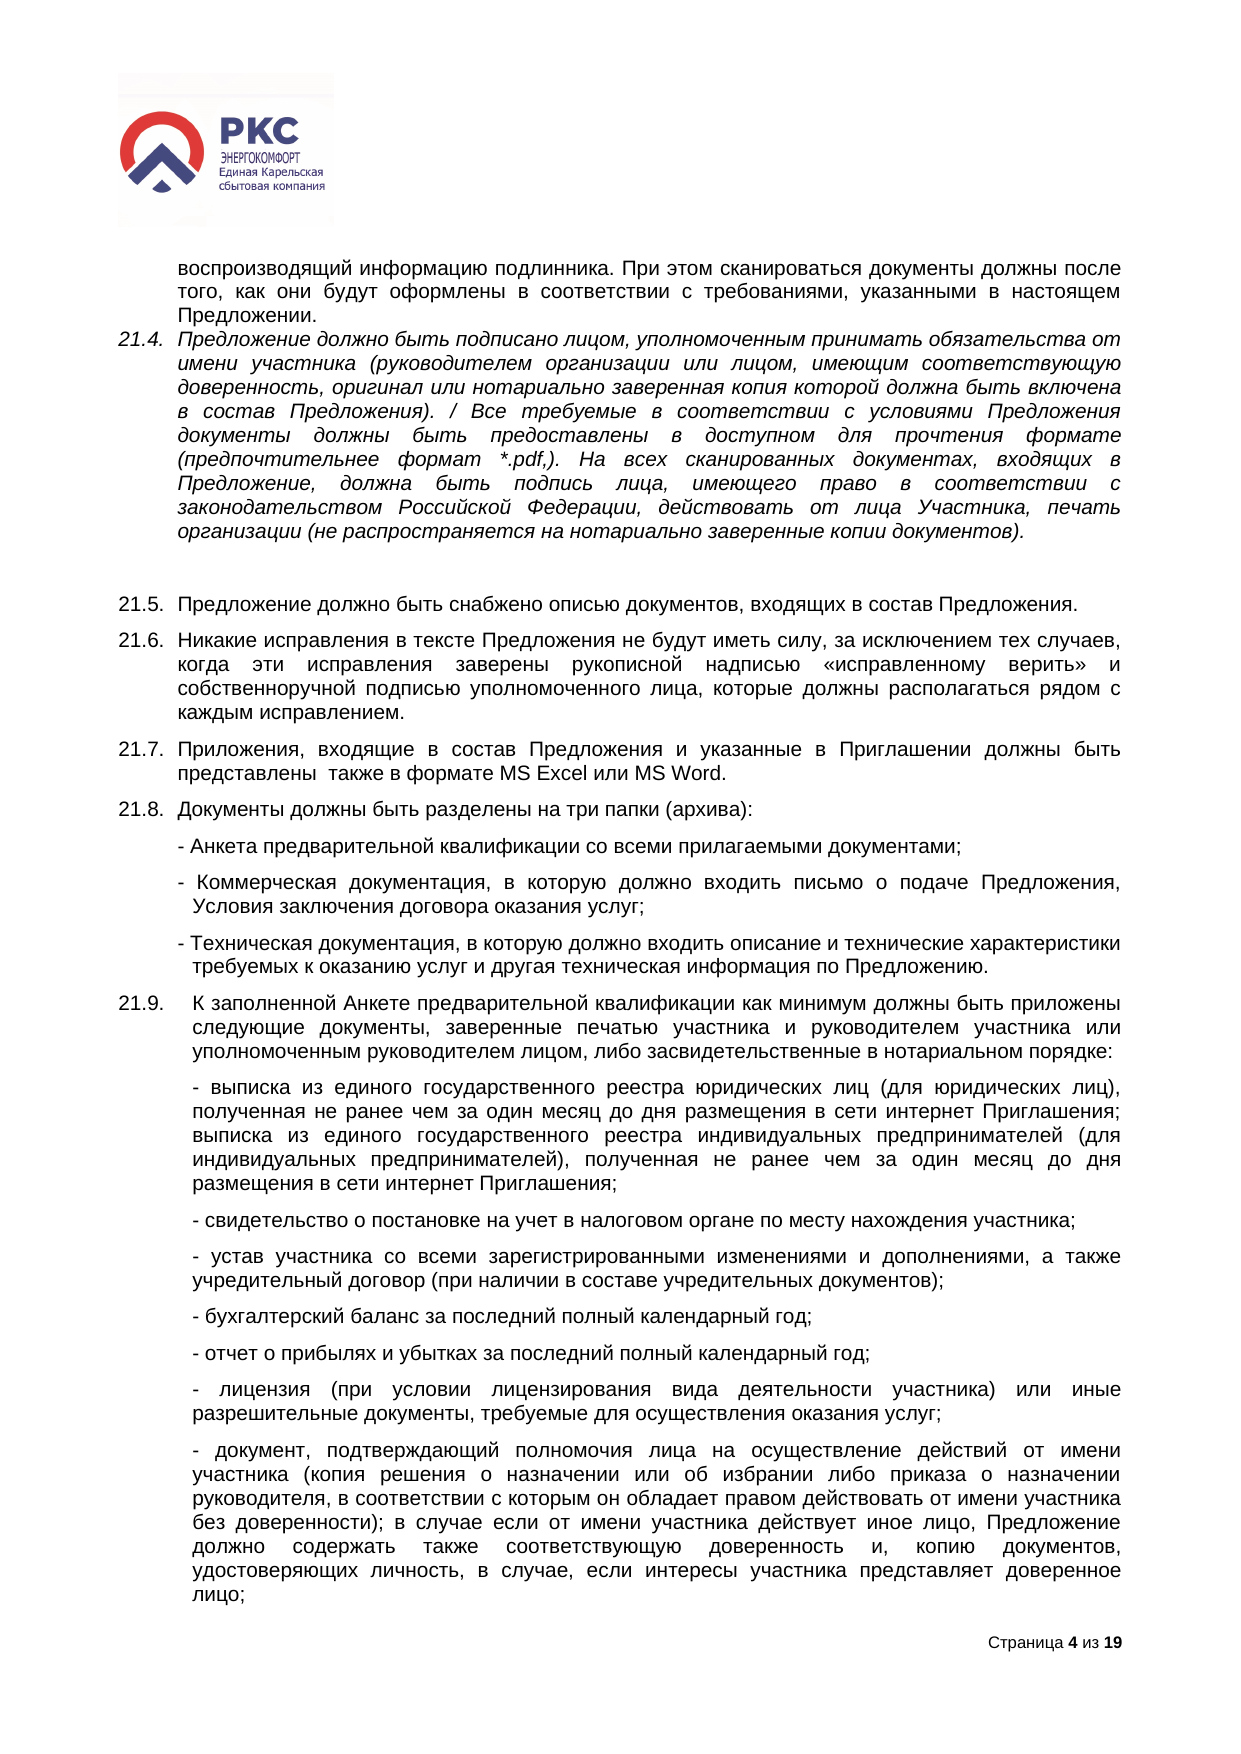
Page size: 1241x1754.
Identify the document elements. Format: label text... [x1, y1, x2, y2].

text - Техническая документация, в которую должно входить описание и технические характеристики требуемых к оказанию услуг и другая техническая информация по Предложению. [177, 930, 1122, 978]
text - Коммерческая документация, в которую должно входить письмо о подаче Предложения, Условия заключения договора оказания услуг; [177, 870, 1122, 918]
text - бухгалтерский баланс за последний полный календарный год; [118, 1304, 1122, 1328]
text - свидетельство о постановке на учет в налоговом органе по месту нахождения участника; [118, 1207, 1122, 1231]
text - Анкета предварительной квалификации со всеми прилагаемыми документами; [177, 833, 1122, 857]
text - отчет о прибылях и убытках за последний полный календарный год; [118, 1341, 1122, 1365]
list Никакие исправления в тексте Предложения не будут иметь силу, за исключением тех случаев, когда эти исправления заверены рукописной надписью «исправленному верить» и собственноручной подписью уполномоченного лица, которые должны располагаться рядом с каждым исправлением. [118, 628, 1122, 724]
list Документы должны быть разделены на три папки (архива): [118, 797, 1122, 821]
list Предложение должно быть снабжено описью документов, входящих в состав Предложения. [118, 592, 1122, 616]
list К заполненной Анкете предварительной квалификации как минимум должны быть приложены следующие документы, заверенные печатью участника и руководителем участника или уполномоченным руководителем лицом, либо засвидетельственные в нотариальном порядке: [118, 991, 1122, 1063]
text - устав участника со всеми зарегистрированными изменениями и дополнениями, а также учредительный договор (при наличии в составе учредительных документов); [118, 1244, 1122, 1292]
list Приложения, входящие в состав Предложения и указанные в Приглашении должны быть представлены также в формате MS Excel или MS Word. [118, 737, 1122, 784]
text - выписка из единого государственного реестра юридических лиц (для юридических лиц), полученная не ранее чем за один месяц до дня размещения в сети интернет Приглашения; выписка из единого государственного реестра индивидуальных предпринимателей (для индивидуальных предпринимателей), полученная не ранее чем за один месяц до дня размещения в сети интернет Приглашения; [118, 1075, 1122, 1195]
picture [118, 73, 334, 227]
text - документ, подтверждающий полномочия лица на осуществление действий от имени участника (копия решения о назначении или об избрании либо приказа о назначении руководителя, в соответствии с которым он обладает правом действовать от имени участника без доверенности); в случае если от имени участника действует иное лицо, Предложение должно содержать также соответствующую доверенность и, копию документов, удостоверяющих личность, в случае, если интересы участника представляет доверенное лицо; [118, 1438, 1122, 1605]
list Предложение должно быть подписано лицом, уполномоченным принимать обязательства от имени участника (руководителем организации или лицом, имеющим соответствующую доверенность, оригинал или нотариально заверенная копия которой должна быть включена в состав Предложения). / Все требуемые в соответствии с условиями Предложения документы должны быть предоставлены в доступном для прочтения формате (предпочтительнее формат *.pdf,). На всех сканированных документах, входящих в Предложение, должна быть подпись лица, имеющего право в соответствии с законодательством Российской Федерации, действовать от лица Участника, печать организации (не распространяется на нотариально заверенные копии документов). [118, 327, 1122, 543]
text - лицензия (при условии лицензирования вида деятельности участника) или иные разрешительные документы, требуемые для осуществления оказания услуг; [118, 1377, 1122, 1425]
